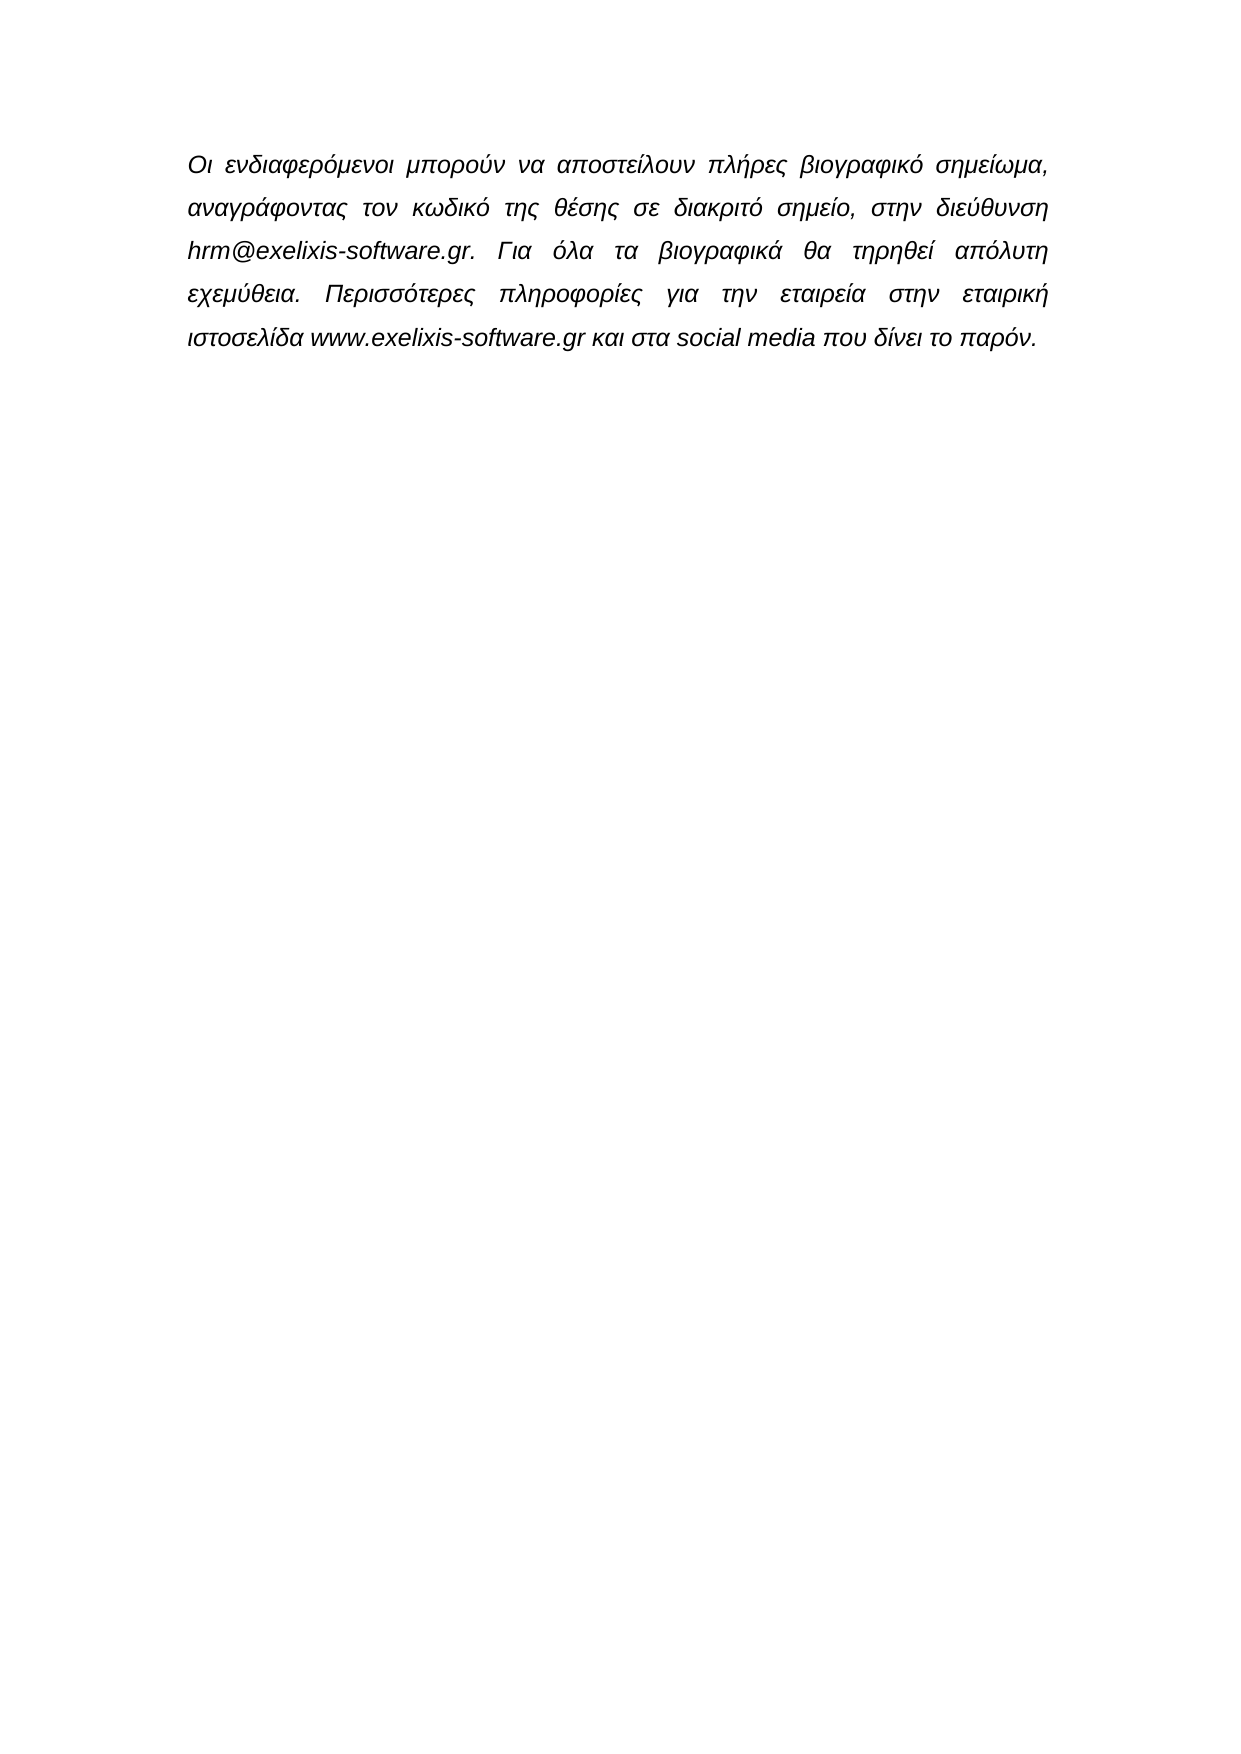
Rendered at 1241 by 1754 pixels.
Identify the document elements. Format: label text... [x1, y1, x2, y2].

list Οι ενδιαφερόμενοι μπορούν να αποστείλουν πλήρες βιογραφικό σημείωμα, αναγράφοντας τον κωδικό της θέσης σε διακριτό σημείο, στην διεύθυνση hrm@exelixis-software.gr. Για όλα τα βιογραφικά θα τηρηθεί απόλυτη εχεμύθεια. Περισσότερες πληροφορίες για την εταιρεία στην εταιρική ιστοσελίδα www.exelixis-software.gr και στα social media που δίνει το παρόν. [187, 150, 1053, 351]
